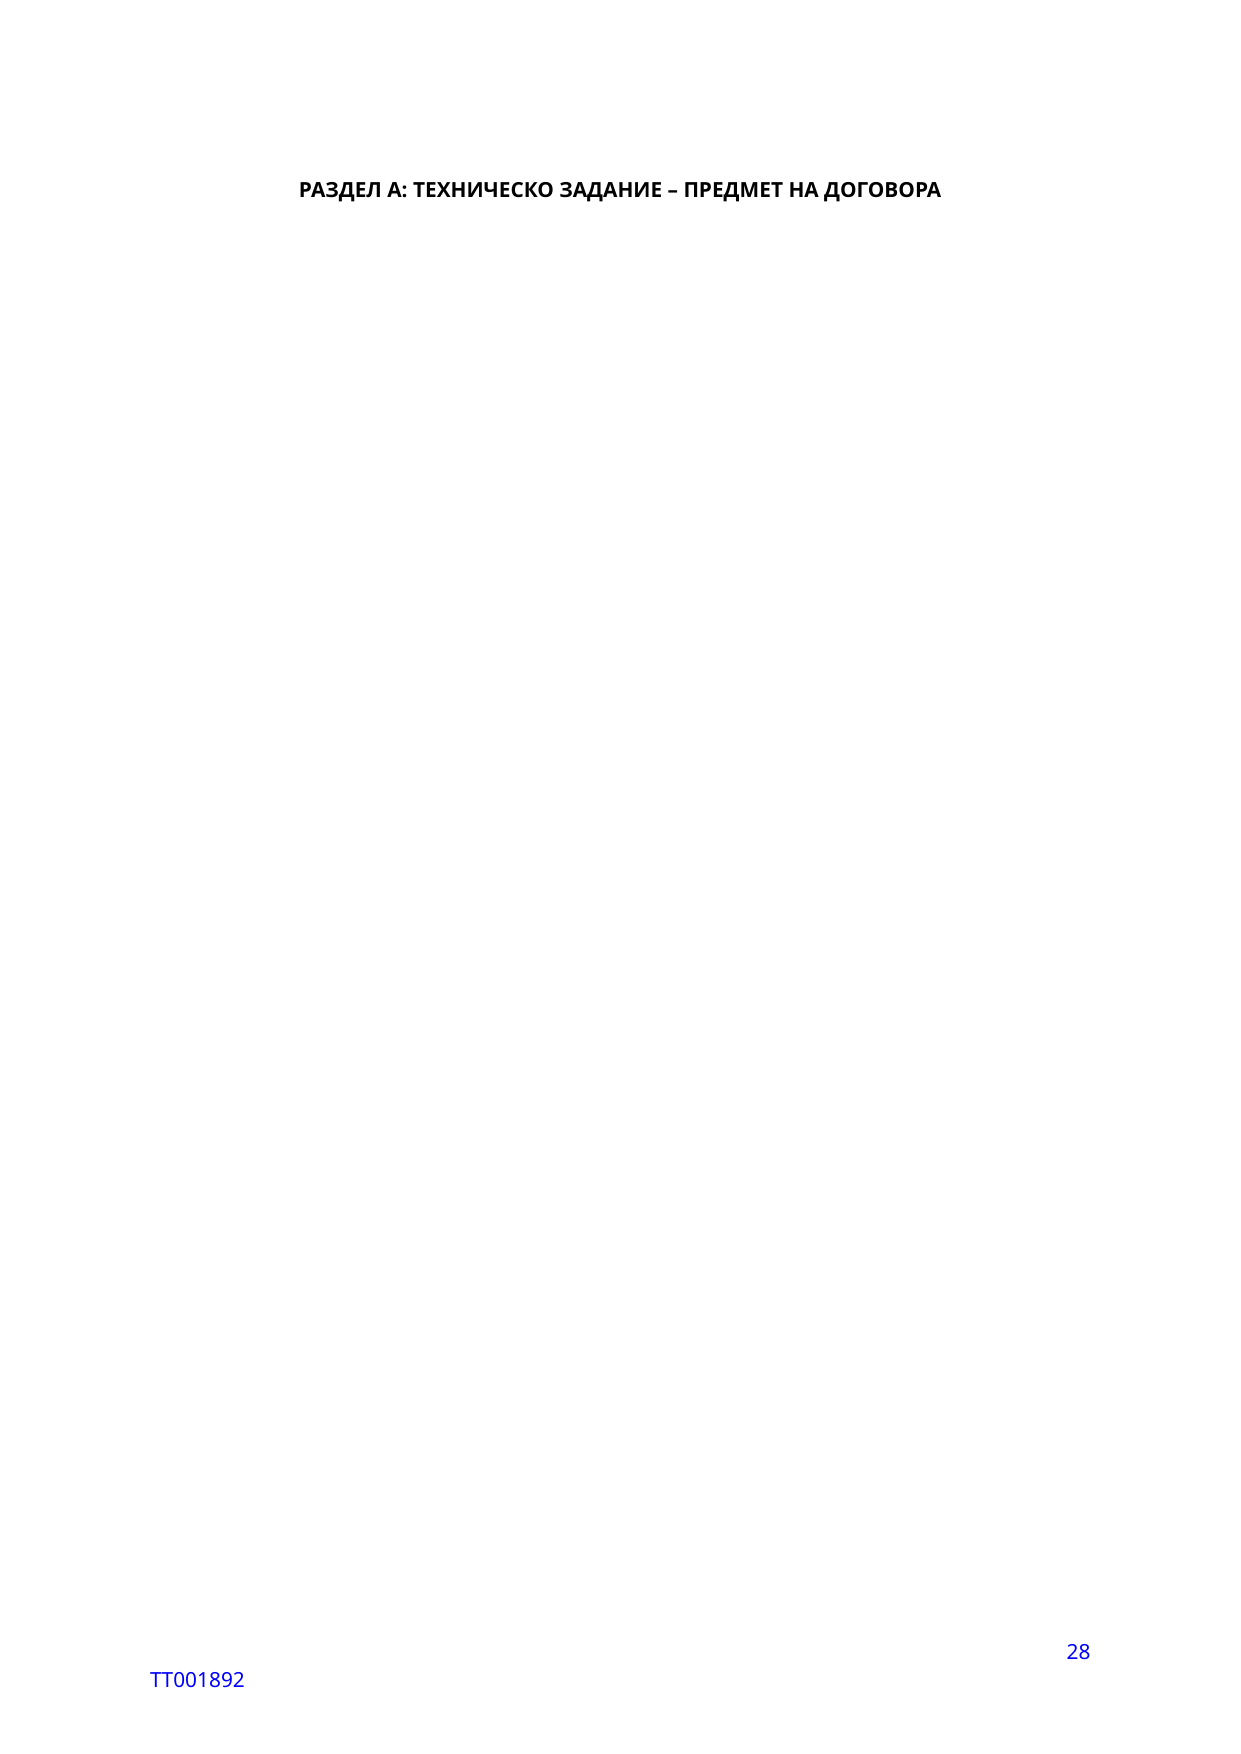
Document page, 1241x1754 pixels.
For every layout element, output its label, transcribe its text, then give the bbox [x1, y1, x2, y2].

text РАЗДЕЛ А: ТЕХНИЧЕСКО ЗАДАНИЕ – ПРЕДМЕТ НА ДОГОВОРА [150, 175, 1090, 203]
